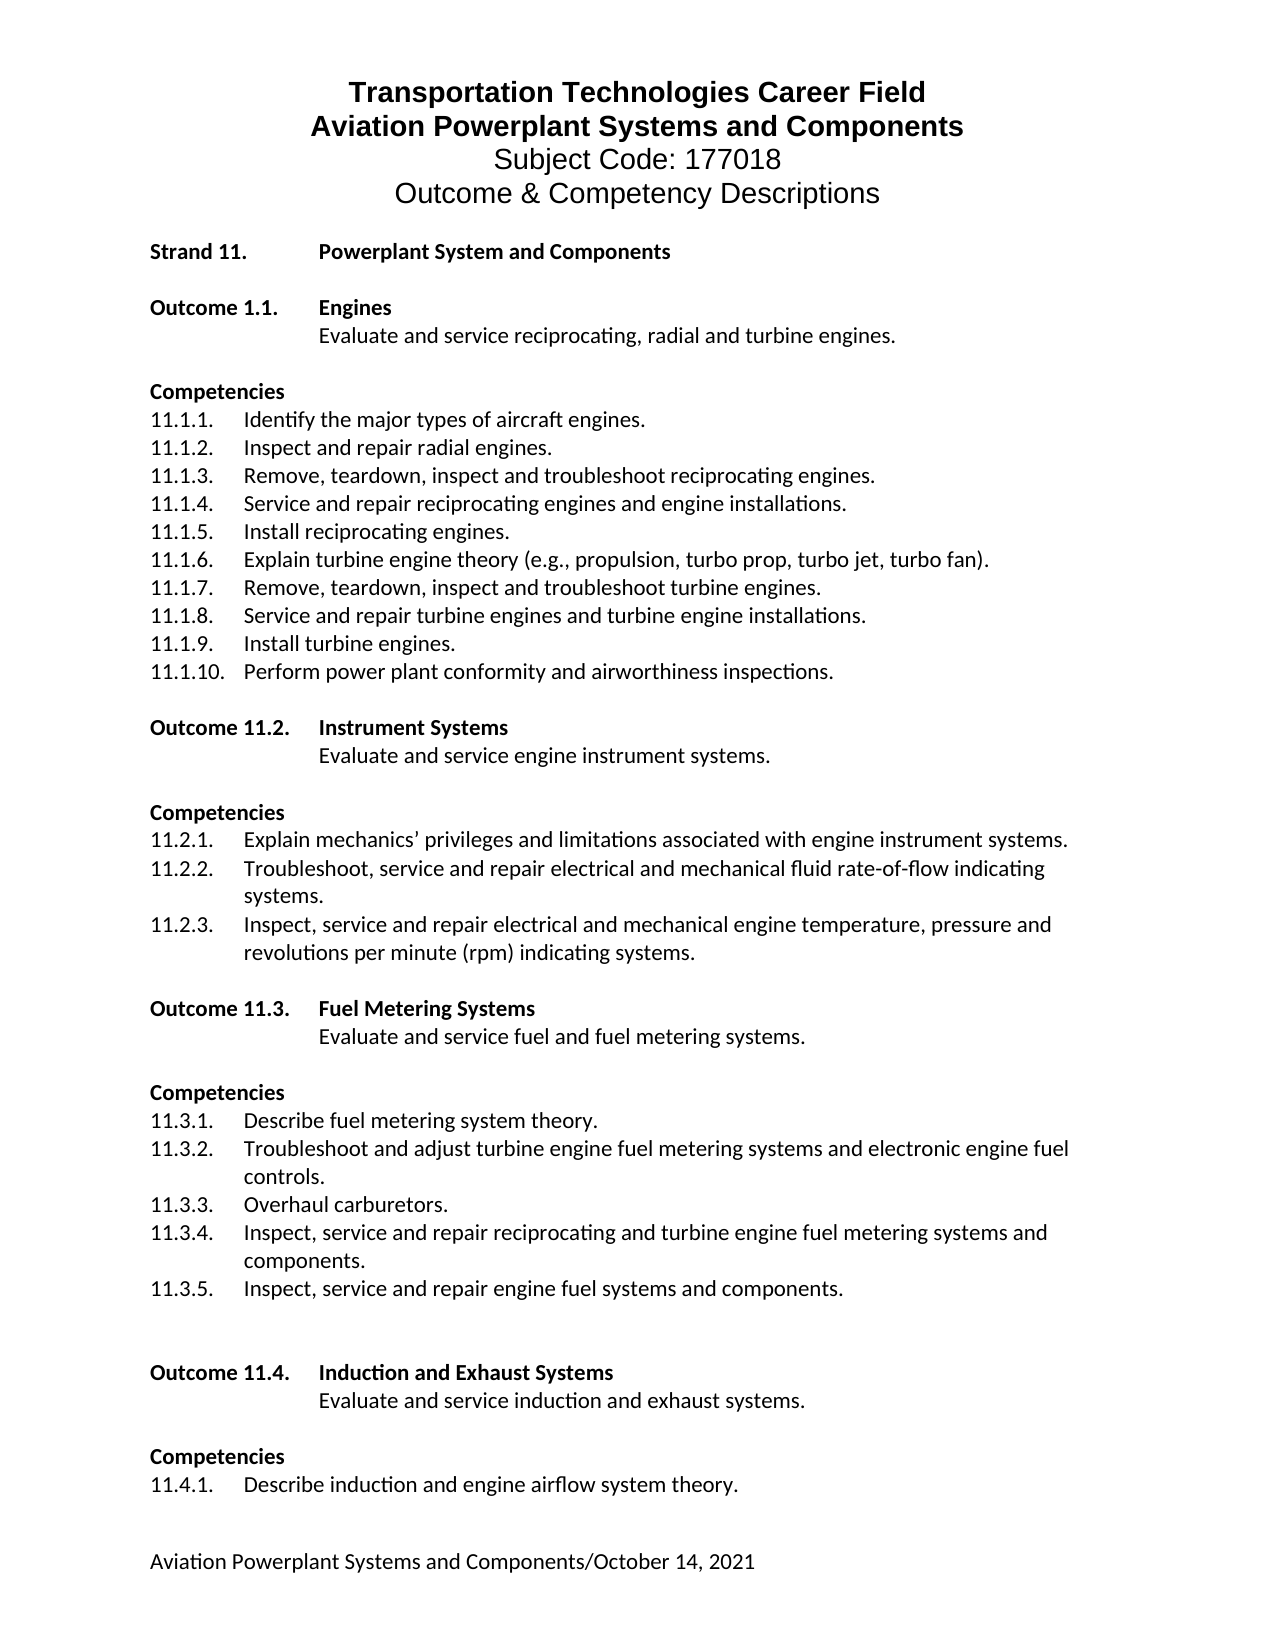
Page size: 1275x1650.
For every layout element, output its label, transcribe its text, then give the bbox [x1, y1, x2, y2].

text 11.1.10. Perform power plant conformity and airworthiness inspections. [150, 657, 1125, 686]
text Strand 11. Powerplant System and Components [150, 237, 1125, 265]
text Competencies [150, 377, 1125, 405]
text Evaluate and service fuel and fuel metering systems. [319, 1022, 1125, 1050]
text 11.3.2. Troubleshoot and adjust turbine engine fuel metering systems and electronic engine fuel controls. [150, 1134, 1125, 1190]
text 11.3.5. Inspect, service and repair engine fuel systems and components. [150, 1274, 1125, 1302]
text 11.3.4. Inspect, service and repair reciprocating and turbine engine fuel metering systems and components. [150, 1218, 1125, 1274]
text 11.2.2. Troubleshoot, service and repair electrical and mechanical fluid rate-of-flow indicating systems. [150, 854, 1125, 910]
text 11.1.7. Remove, teardown, inspect and troubleshoot turbine engines. [150, 573, 1125, 601]
text Competencies [150, 1078, 1125, 1106]
text Outcome 11.4. Induction and Exhaust Systems [150, 1358, 1125, 1386]
text 11.2.1. Explain mechanics’ privileges and limitations associated with engine instrument systems. [150, 826, 1125, 854]
text 11.3.3. Overhaul carburetors. [150, 1190, 1125, 1218]
text 11.1.3. Remove, teardown, inspect and troubleshoot reciprocating engines. [150, 461, 1125, 489]
text 11.1.8. Service and repair turbine engines and turbine engine installations. [150, 601, 1125, 629]
text 11.3.1. Describe fuel metering system theory. [150, 1106, 1125, 1134]
text Evaluate and service reciprocating, radial and turbine engines. [319, 321, 1125, 349]
text 11.1.6. Explain turbine engine theory (e.g., propulsion, turbo prop, turbo jet, turbo fan). [150, 545, 1125, 573]
text Competencies [150, 1442, 1125, 1470]
text Competencies [150, 798, 1125, 826]
text Outcome 11.3. Fuel Metering Systems [150, 994, 1125, 1022]
text Evaluate and service induction and exhaust systems. [319, 1386, 1125, 1414]
text 11.4.1. Describe induction and engine airflow system theory. [150, 1470, 1125, 1498]
text 11.1.9. Install turbine engines. [150, 629, 1125, 657]
text 11.2.3. Inspect, service and repair electrical and mechanical engine temperature, pressure and revolutions per minute (rpm) indicating systems. [150, 910, 1125, 966]
text Outcome 11.2. Instrument Systems [150, 713, 1125, 742]
text Evaluate and service engine instrument systems. [319, 742, 1125, 769]
text 11.1.4. Service and repair reciprocating engines and engine installations. [150, 489, 1125, 517]
text Outcome 1.1. Engines [150, 293, 1125, 321]
text 11.1.5. Install reciprocating engines. [150, 517, 1125, 545]
text 11.1.1. Identify the major types of aircraft engines. [150, 405, 1125, 433]
text 11.1.2. Inspect and repair radial engines. [150, 433, 1125, 461]
